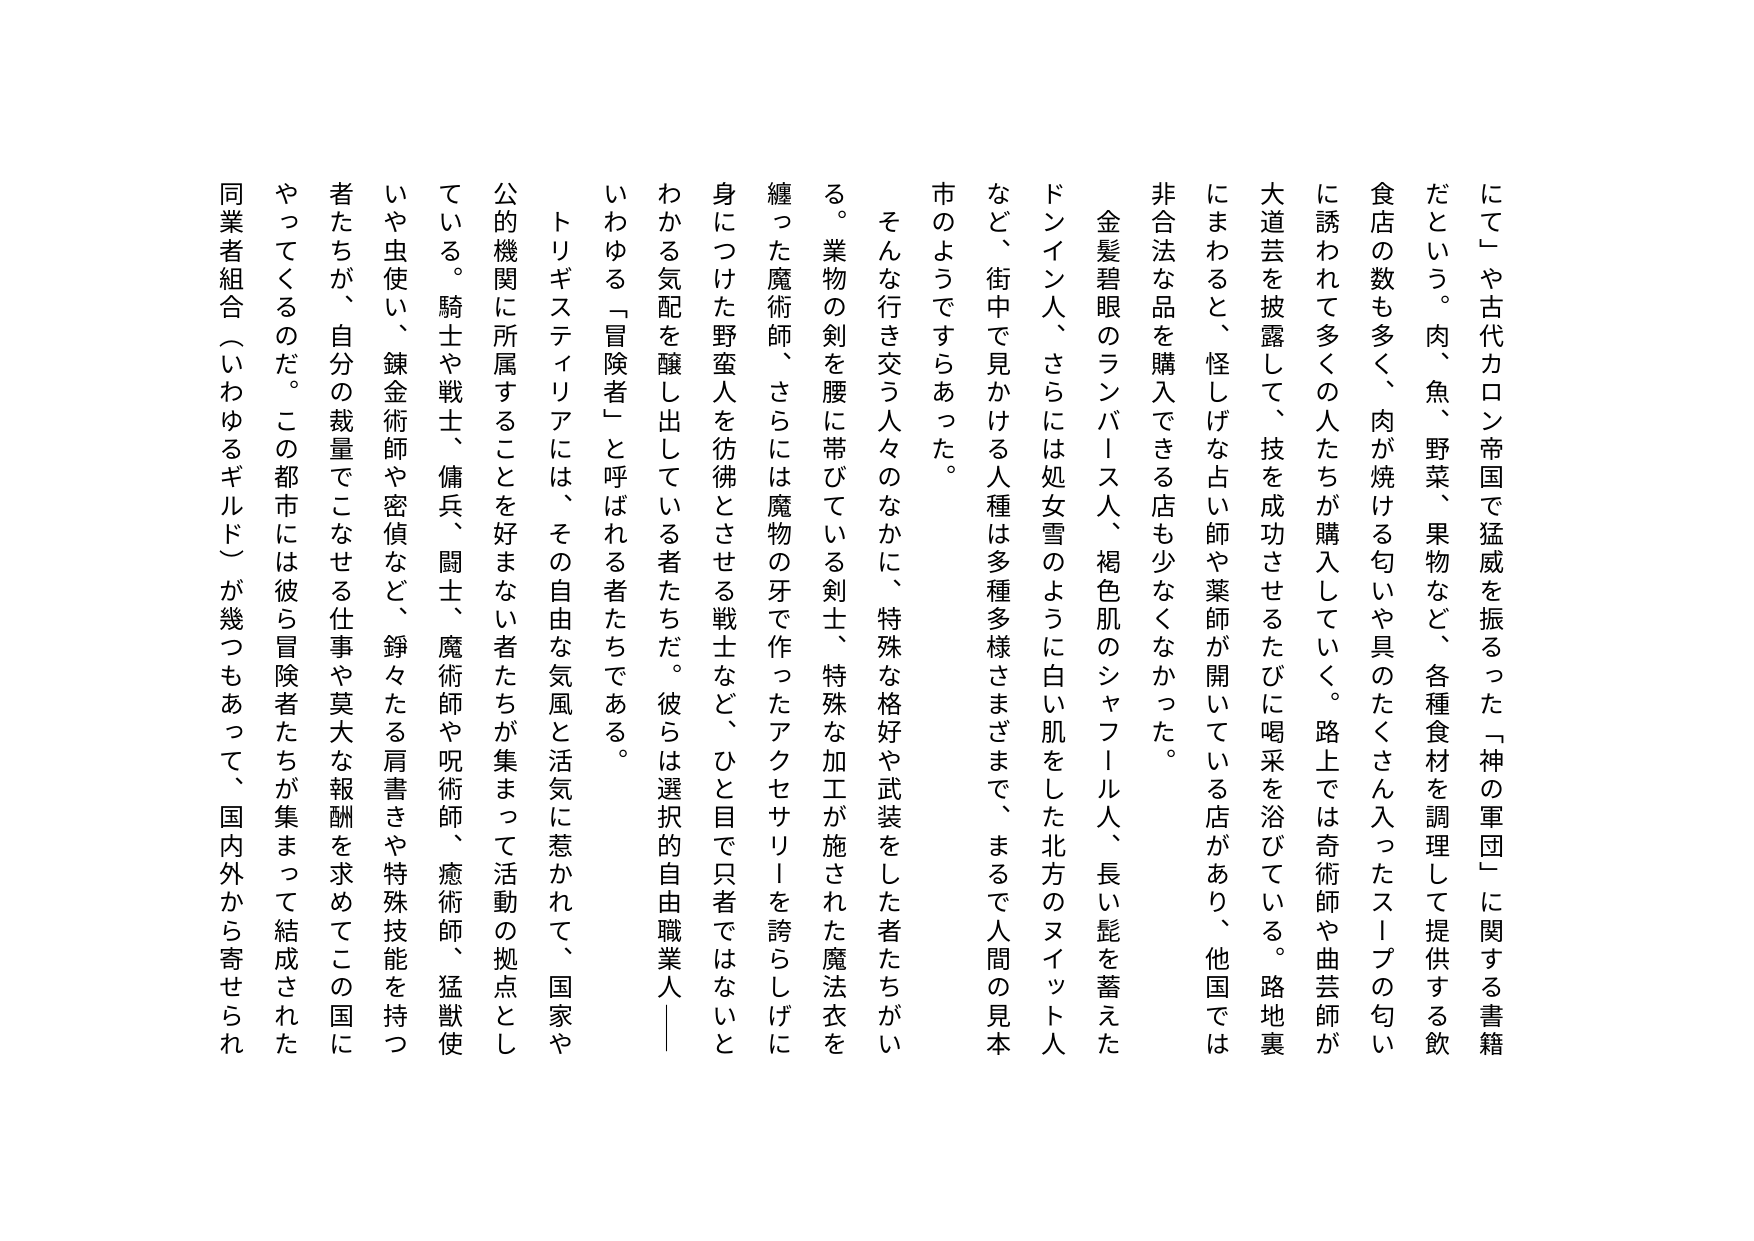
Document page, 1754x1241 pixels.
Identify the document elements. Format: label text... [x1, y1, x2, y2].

text 金髪碧眼のランバース人、褐色肌のシャフール人、長い髭を蓄えたドンイン人、さらには処女雪のように白い肌をした北方のヌイット人など、街中で見かける人種は多種多様さまざまで、まるで人間の見本市のようですらあった。 [917, 181, 1136, 1059]
text そんな行き交う人々のなかに、特殊な格好や武装をした者たちがいる。業物の剣を腰に帯びている剣士、特殊な加工が施された魔法衣を纏った魔術師、さらには魔物の牙で作ったアクセサリーを誇らしげに身につけた野蛮人を彷彿とさせる戦士など、ひと目で只者ではないとわかる気配を醸し出している者たちだ。彼らは選択的自由職業人――いわゆる「冒険者」と呼ばれる者たちである。 [588, 181, 917, 1059]
